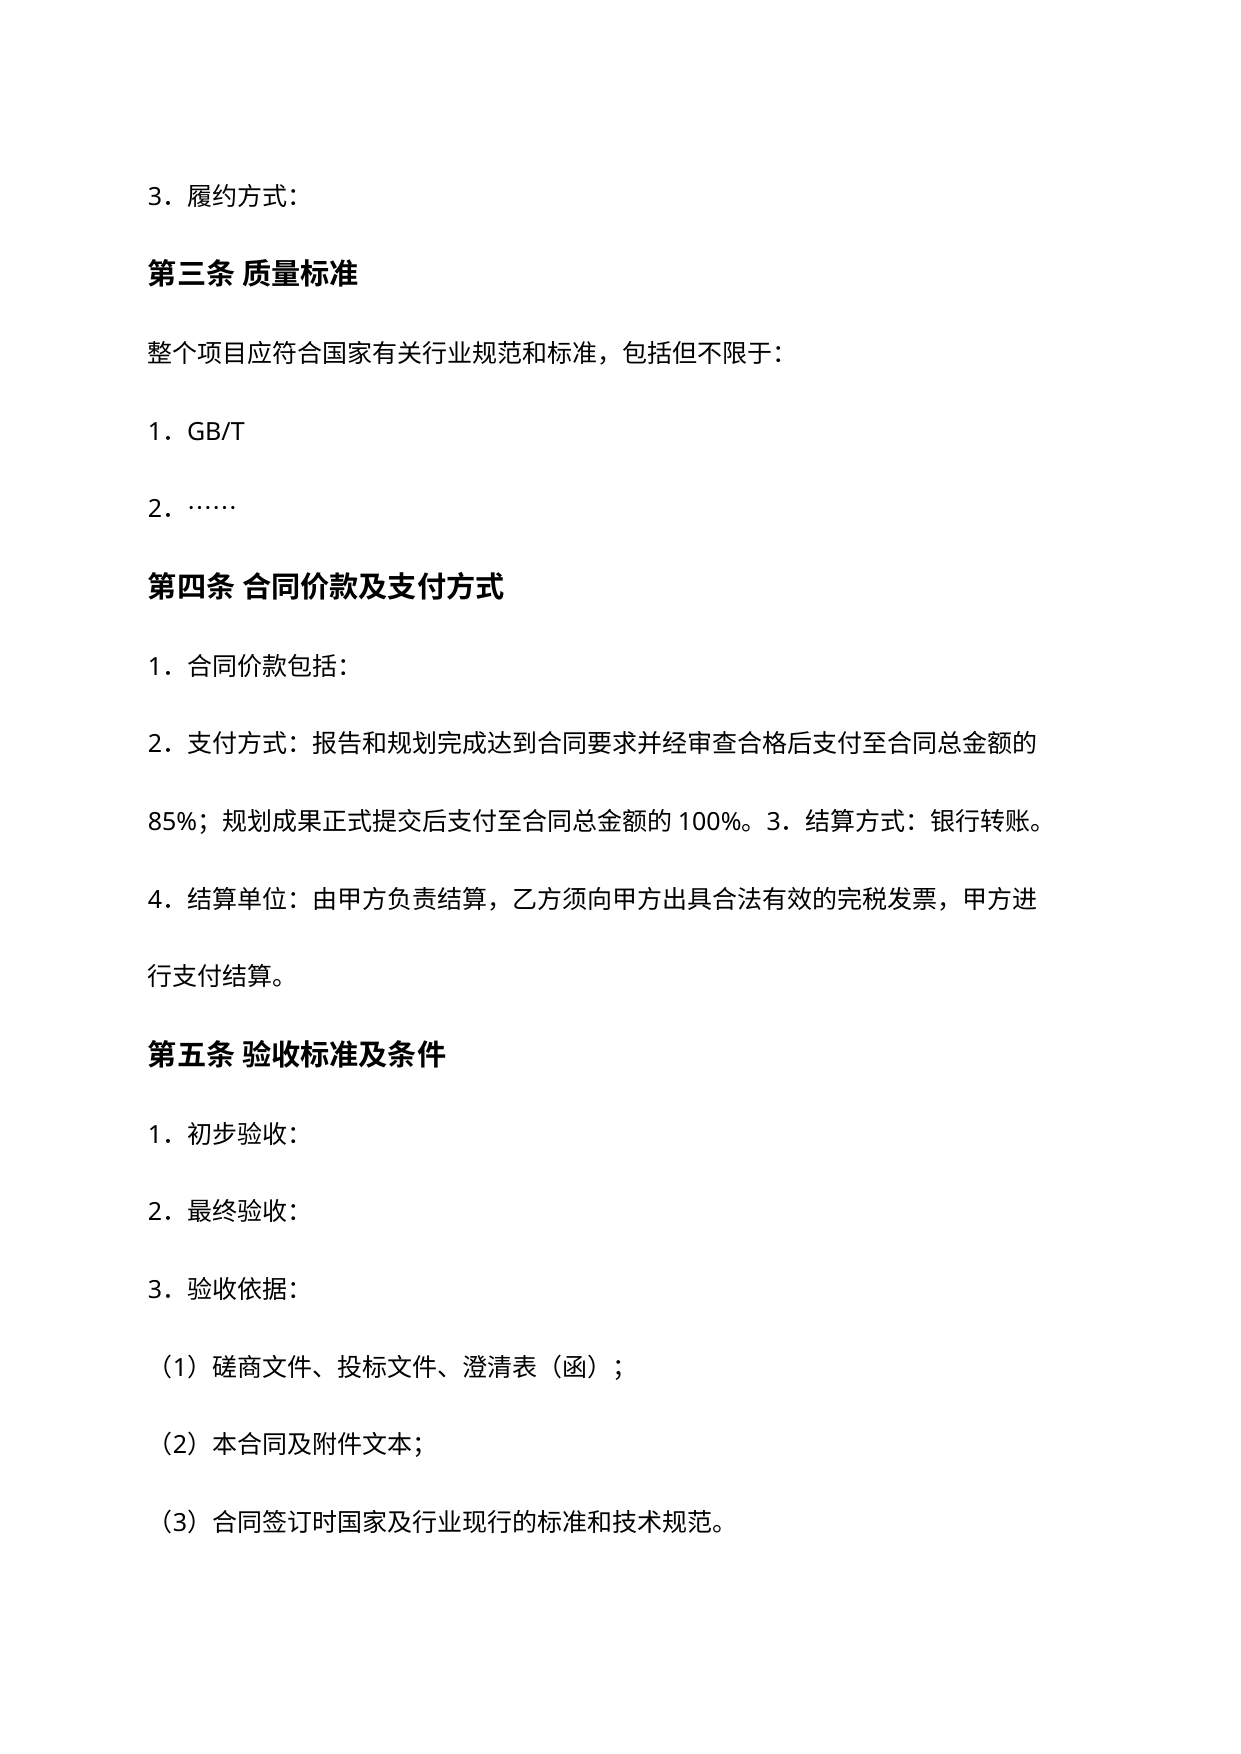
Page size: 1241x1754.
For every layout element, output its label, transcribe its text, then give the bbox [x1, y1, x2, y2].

text 1．合同价款包括： [148, 632, 1093, 697]
text （1）磋商文件、投标文件、澄清表（函）； [148, 1333, 1093, 1398]
text （2）本合同及附件文本； [148, 1410, 1093, 1475]
text 整个项目应符合国家有关行业规范和标准，包括但不限于： [148, 319, 1093, 384]
text 3．履约方式： [148, 162, 1093, 227]
text 1．初步验收： [148, 1100, 1093, 1165]
text 第四条 合同价款及支付方式 [148, 552, 1093, 617]
text 第三条 质量标准 [148, 239, 1093, 304]
text 第五条 验收标准及条件 [148, 1020, 1093, 1085]
text （3）合同签订时国家及行业现行的标准和技术规范。 [148, 1488, 1093, 1553]
text 2．最终验收： [148, 1177, 1093, 1242]
text 3．验收依据： [148, 1255, 1093, 1320]
text 行支付结算。 [148, 942, 1093, 1007]
text 2．…… [148, 474, 1093, 539]
text 2．支付方式：报告和规划完成达到合同要求并经审查合格后支付至合同总金额的 [148, 709, 1093, 774]
text 4．结算单位：由甲方负责结算，乙方须向甲方出具合法有效的完税发票，甲方进 [148, 865, 1093, 930]
text 85%；规划成果正式提交后支付至合同总金额的 100%。3．结算方式：银行转账。 [148, 787, 1093, 852]
text 1．GB/T [148, 397, 1093, 462]
